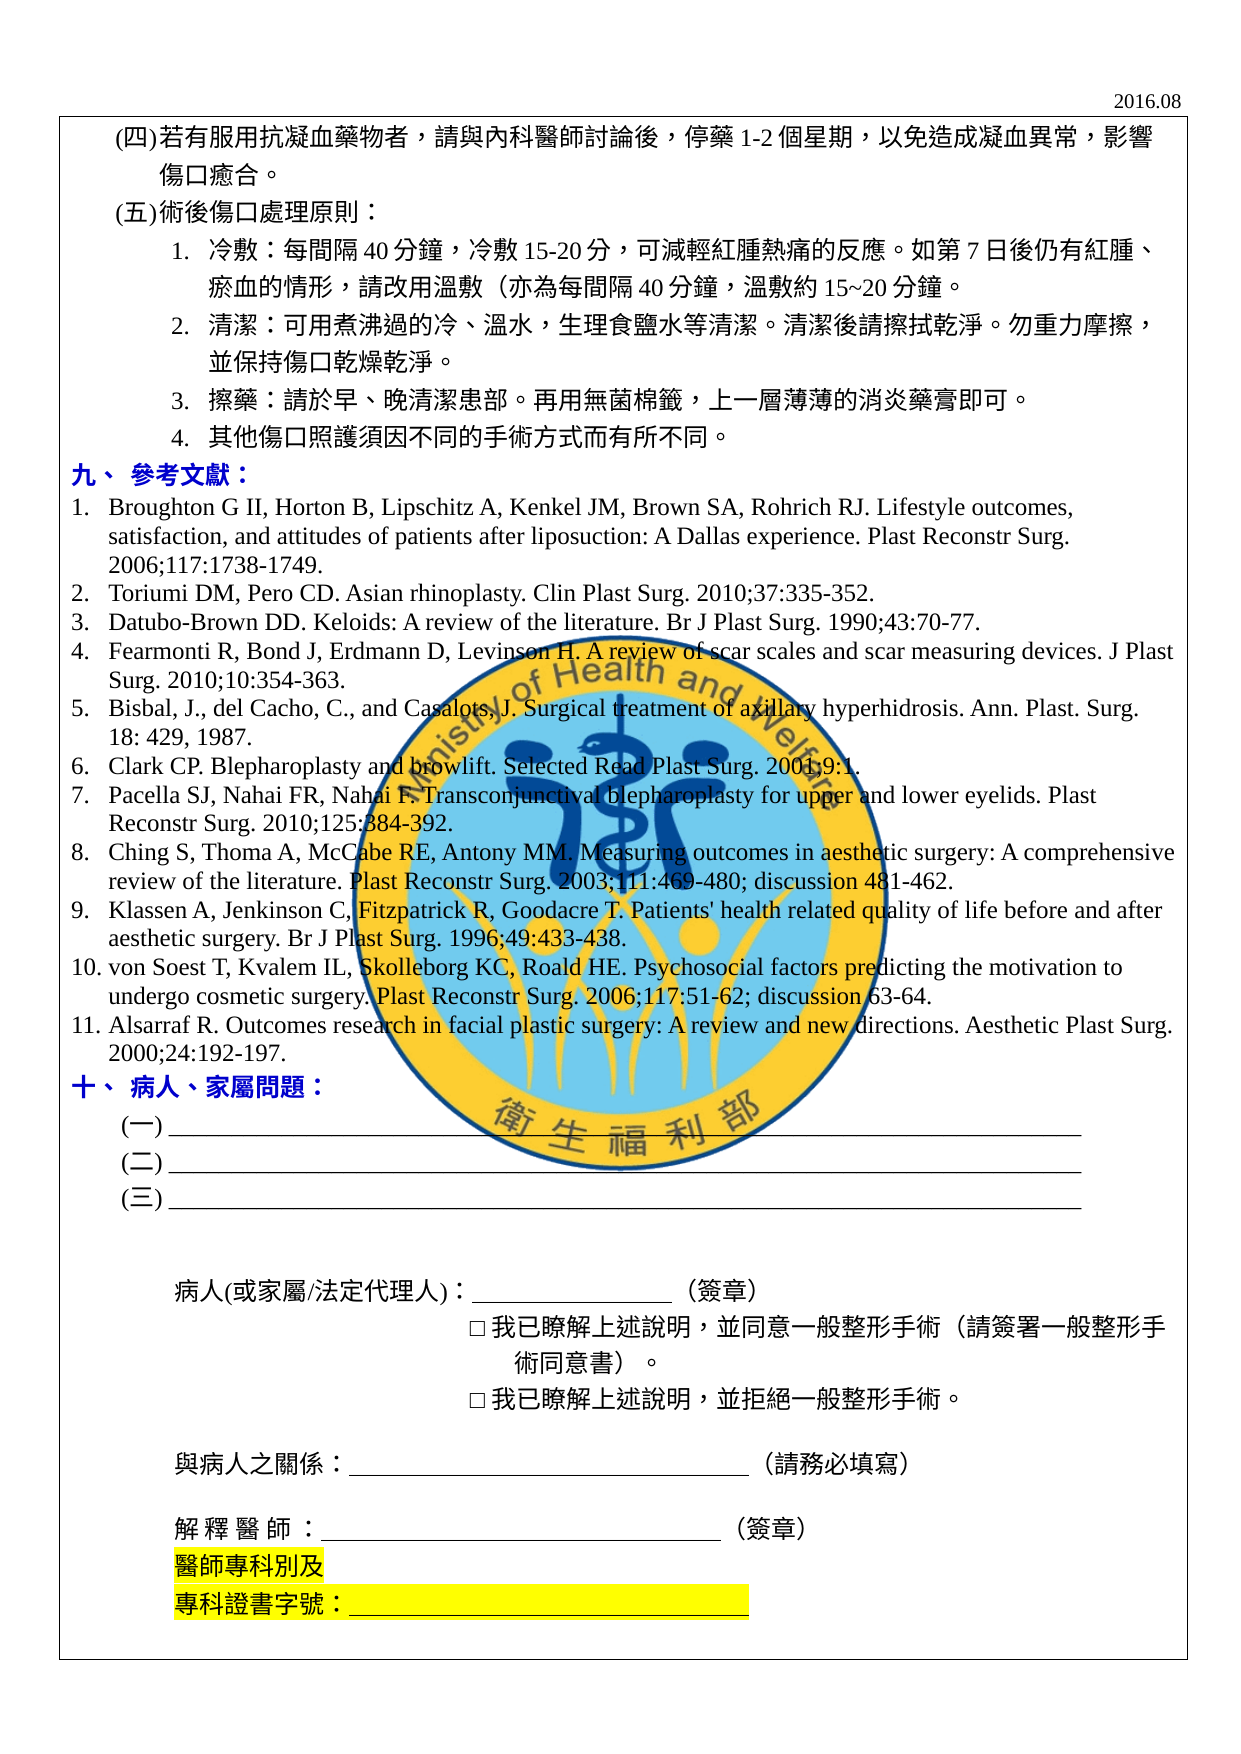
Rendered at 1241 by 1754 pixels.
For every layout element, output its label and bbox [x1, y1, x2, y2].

table_header [60, 117, 1187, 1658]
